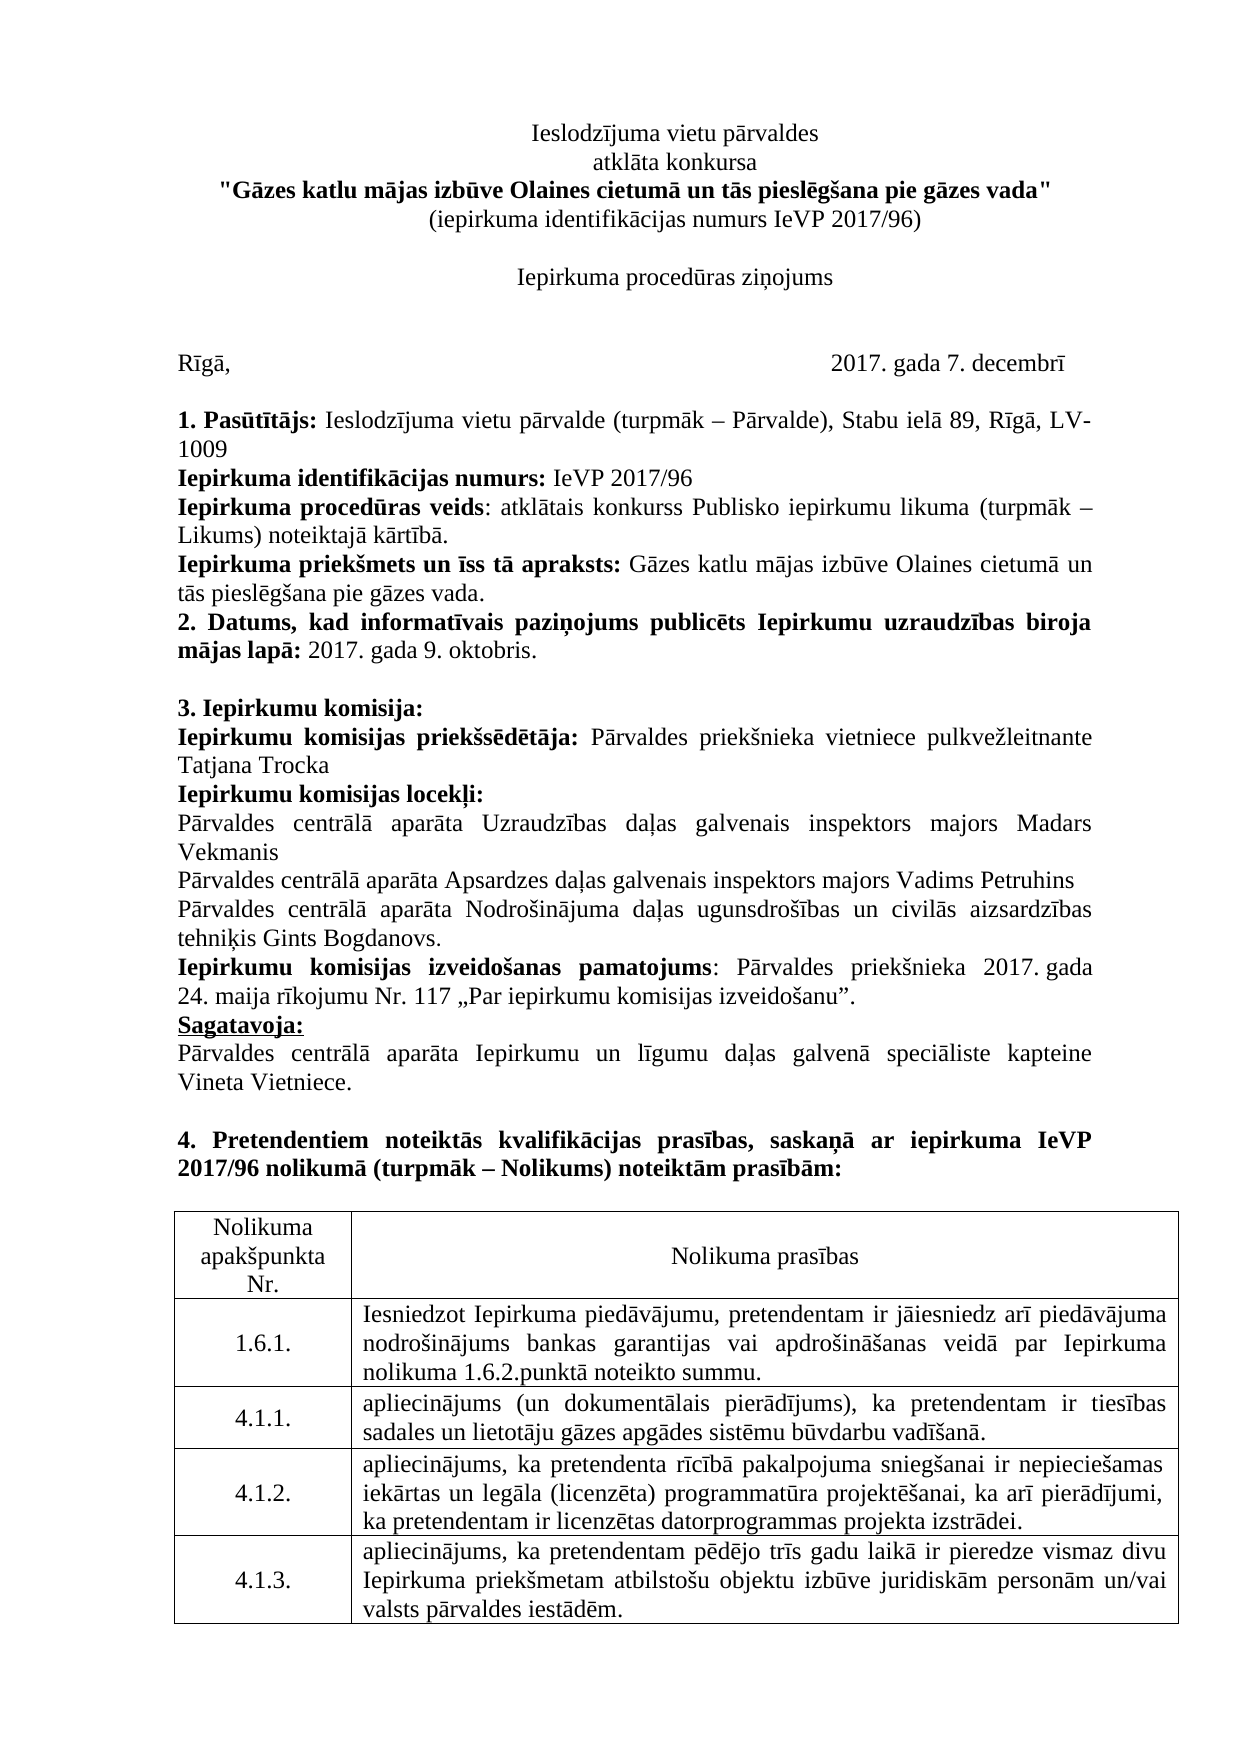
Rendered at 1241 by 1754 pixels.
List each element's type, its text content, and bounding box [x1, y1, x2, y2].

text Iepirkumu komisijas priekšsēdētāja: Pārvaldes priekšnieka vietniece pulkvežleitnante Tatjana Trocka [177, 722, 1093, 779]
table_cell 4.1.3. [175, 1536, 351, 1622]
table_header Nolikuma prasības [352, 1212, 1178, 1298]
text (iepirkuma identifikācijas numurs IeVP 2017/96) [177, 204, 1172, 233]
text Pārvaldes centrālā aparāta Apsardzes daļas galvenais inspektors majors Vadims Petruhins [177, 866, 1172, 894]
text Iepirkuma identifikācijas numurs: IeVP 2017/96 [177, 463, 1172, 492]
text Pārvaldes centrālā aparāta Nodrošinājuma daļas ugunsdrošības un civilās aizsardzības tehniķis Gints Bogdanovs. [177, 894, 1093, 952]
table_cell apliecinājums (un dokumentālais pierādījums), ka pretendentam ir tiesības sadales un lietotāju gāzes apgādes sistēmu būvdarbu vadīšanā. [352, 1387, 1178, 1448]
text 1. Pasūtītājs: Ieslodzījuma vietu pārvalde (turpmāk – Pārvalde), Stabu ielā 89, Rīgā, LV-1009 [177, 406, 1093, 463]
text Iepirkuma procedūras ziņojums [177, 262, 1172, 291]
text 4. Pretendentiem noteiktās kvalifikācijas prasības, saskaņā ar iepirkuma IeVP 2017/96 nolikumā (turpmāk – Nolikums) noteiktām prasībām: [177, 1125, 1093, 1182]
text Sagatavoja: [177, 1010, 1088, 1038]
table_header Nolikuma apakšpunkta Nr. [175, 1212, 351, 1298]
text 2. Datums, kad informatīvais paziņojums publicēts Iepirkumu uzraudzības biroja mājas lapā: 2017. gada 9. oktobris. [177, 607, 1093, 664]
text Ieslodzījuma vietu pārvaldes [177, 118, 1172, 147]
text "Gāzes katlu mājas izbūve Olaines cietumā un tās pieslēgšana pie gāzes vada" [177, 176, 1093, 204]
text Iepirkumu komisijas locekļi: [177, 779, 1093, 808]
text Pārvaldes centrālā aparāta Uzraudzības daļas galvenais inspektors majors Madars Vekmanis [177, 808, 1093, 866]
text Rīgā, 2017. gada 7. decembrī [177, 348, 1172, 377]
text Iepirkuma priekšmets un īss tā apraksts: Gāzes katlu mājas izbūve Olaines cietumā un tās pieslēgšana pie gāzes vada. [177, 549, 1093, 607]
text 3. Iepirkumu komisija: [177, 693, 1172, 722]
text Pārvaldes centrālā aparāta Iepirkumu un līgumu daļas galvenā speciāliste kapteine Vineta Vietniece. [177, 1038, 1093, 1096]
table_cell apliecinājums, ka pretendentam pēdējo trīs gadu laikā ir pieredze vismaz divu Iepirkuma priekšmetam atbilstošu objektu izbūve juridiskām personām un/vai valsts pārvaldes iestādēm. [352, 1536, 1178, 1622]
table_cell Iesniedzot Iepirkuma piedāvājumu, pretendentam ir jāiesniedz arī piedāvājuma nodrošinājums bankas garantijas vai apdrošināšanas veidā par Iepirkuma nolikuma 1.6.2.punktā noteikto summu. [352, 1299, 1178, 1386]
text atklāta konkursa [177, 147, 1172, 176]
text Iepirkuma procedūras veids: atklātais konkurss Publisko iepirkumu likuma (turpmāk – Likums) noteiktajā kārtībā. [177, 492, 1093, 549]
table_cell apliecinājums, ka pretendenta rīcībā pakalpojuma sniegšanai ir nepieciešamas iekārtas un legāla (licenzēta) programmatūra projektēšanai, ka arī pierādījumi, ka pretendentam ir licenzētas datorprogrammas projekta izstrādei. [352, 1449, 1178, 1535]
table_cell 4.1.1. [175, 1387, 351, 1448]
table_cell 4.1.2. [175, 1449, 351, 1535]
text Iepirkumu komisijas izveidošanas pamatojums: Pārvaldes priekšnieka 2017. gada 24. maija rīkojumu Nr. 117 „Par iepirkumu komisijas izveidošanu”. [177, 952, 1093, 1010]
table_cell 1.6.1. [175, 1299, 351, 1386]
